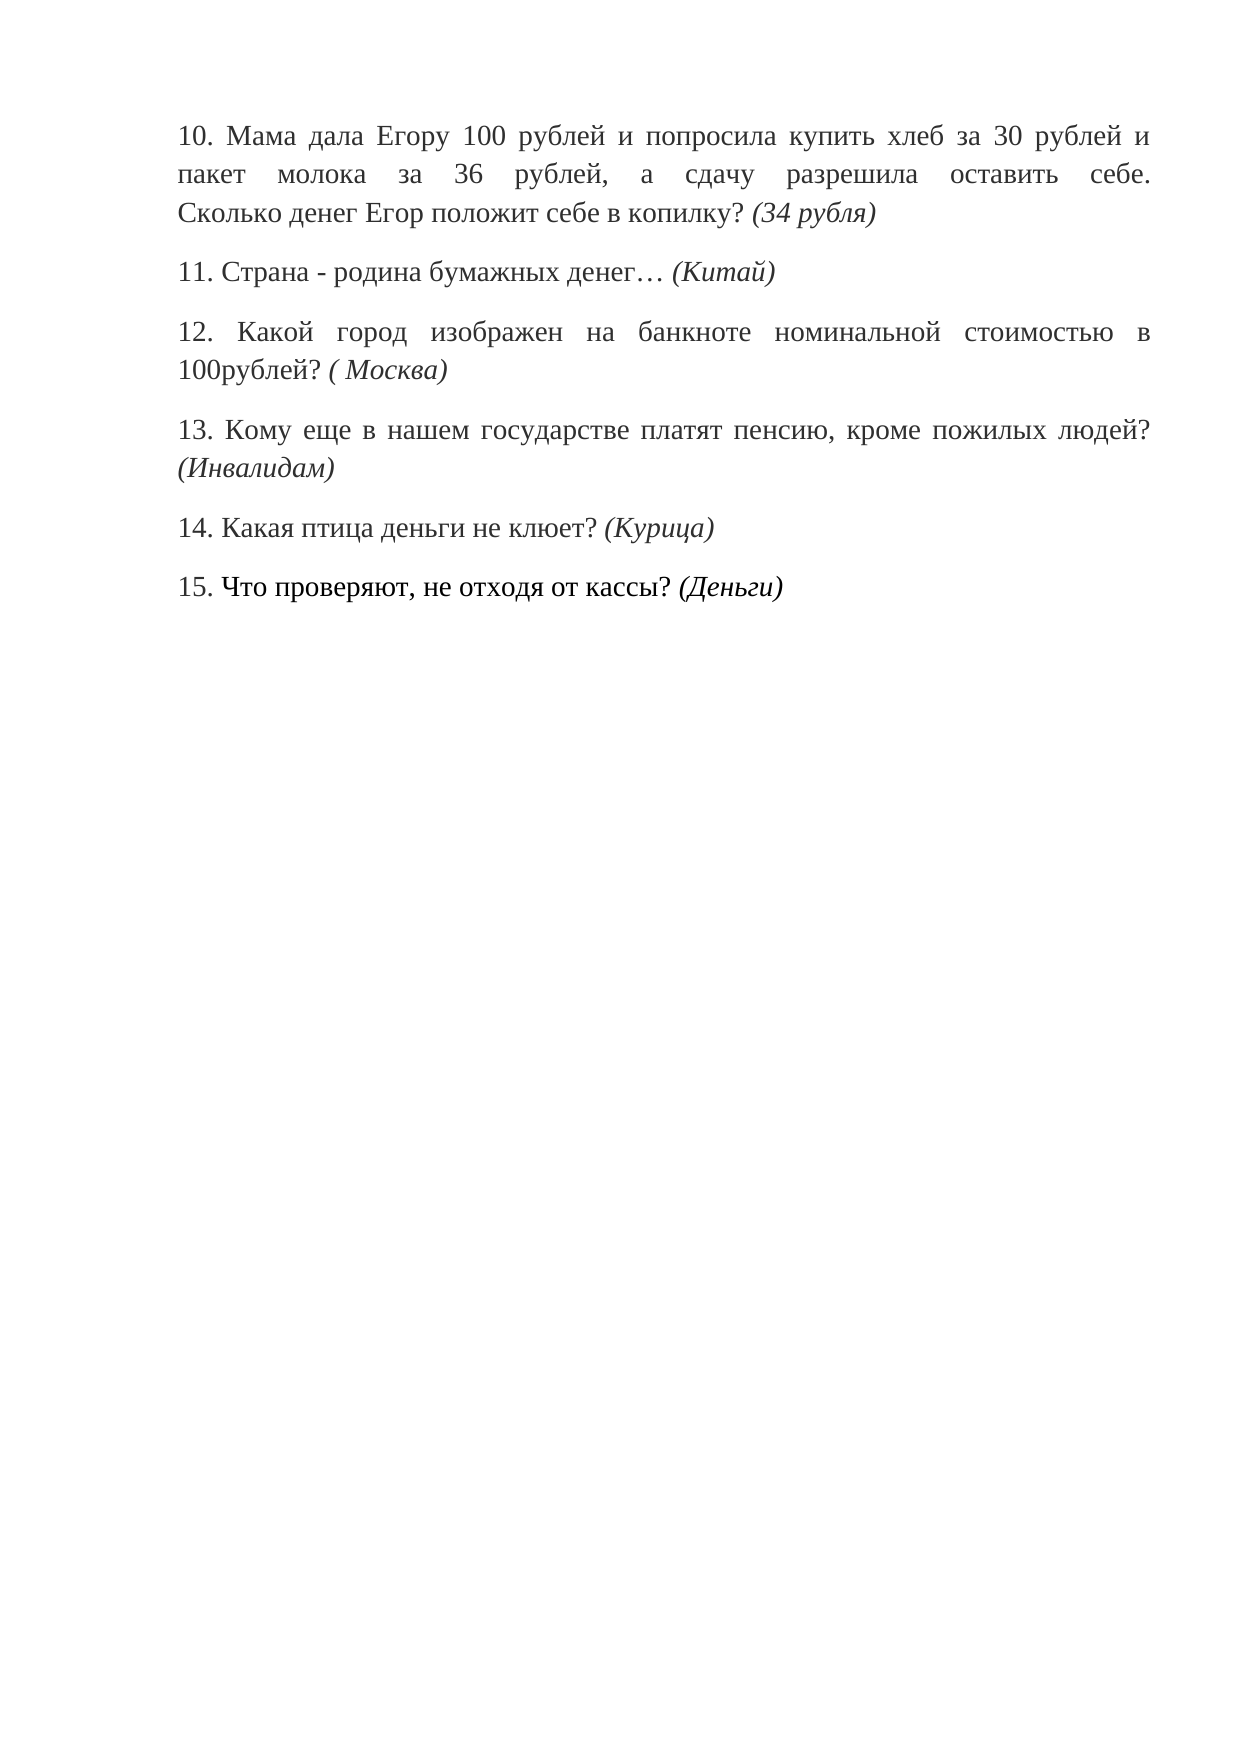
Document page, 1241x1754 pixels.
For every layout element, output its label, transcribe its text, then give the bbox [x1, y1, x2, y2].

text 13. Кому еще в нашем государстве платят пенсию, кроме пожилых людей? (Инвалидам) [177, 412, 1152, 484]
text 11. Страна - родина бумажных денег… (Китай) [177, 254, 1152, 288]
text 14. Какая птица деньги не клюет? (Курица) [177, 510, 1152, 543]
text 15. Что проверяют, не отходя от кассы? (Деньги) [177, 569, 1152, 603]
text 10. Мама дала Егору 100 рублей и попросила купить хлеб за 30 рублей и пакет молока за 36 рублей, а сдачу разрешила оставить себе. Сколько денег Егор положит себе в копилку? (34 рубля) [177, 118, 1152, 229]
text 12. Какой город изображен на банкноте номинальной стоимостью в 100рублей? ( Москва) [177, 314, 1152, 386]
